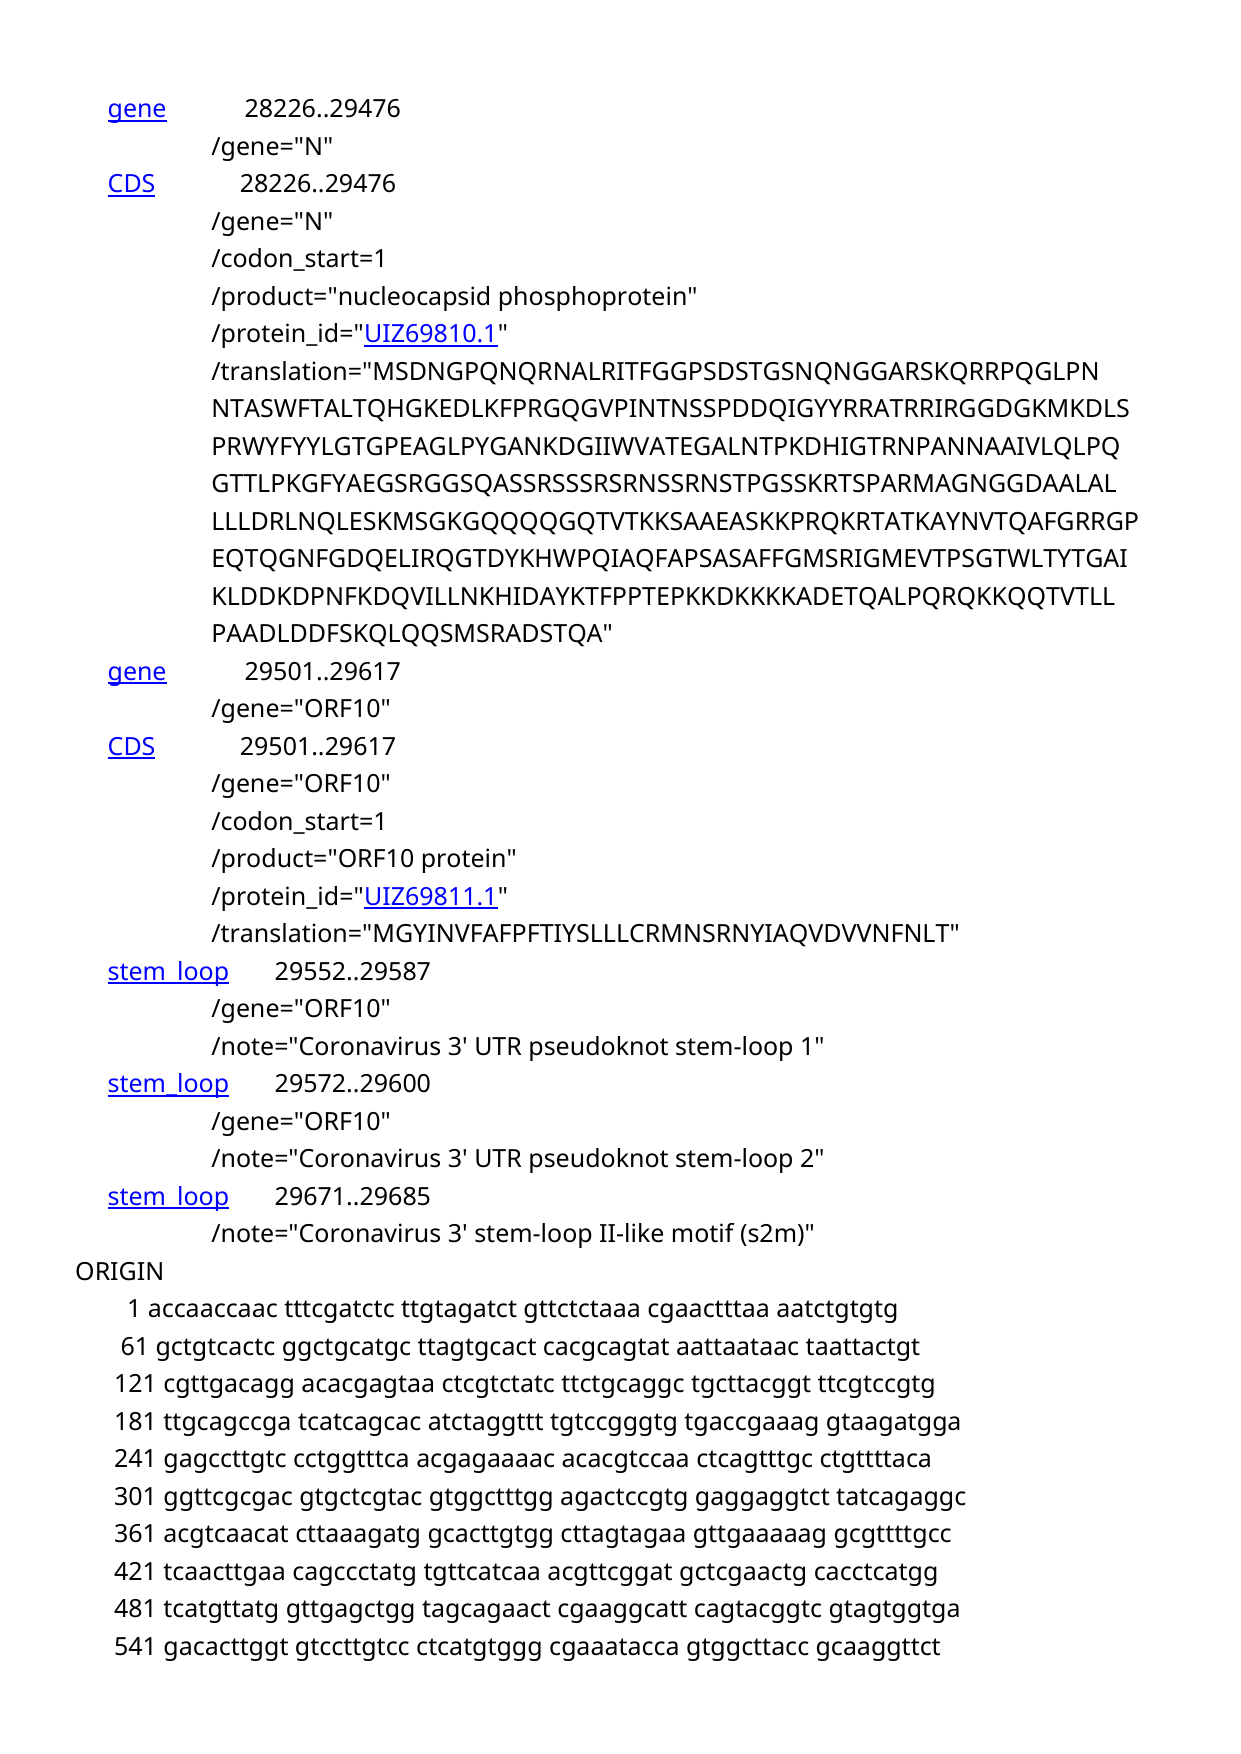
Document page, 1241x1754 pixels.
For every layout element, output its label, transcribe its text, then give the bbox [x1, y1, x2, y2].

text ORIGIN [75, 1252, 1165, 1289]
text CDS 28226..29476 [75, 164, 1165, 202]
text EQTQGNFGDQELIRQGTDYKHWPQIAQFAPSASAFFGMSRIGMEVTPSGTWLTYTGAI [75, 539, 1165, 577]
text /translation="MSDNGPQNQRNALRITFGGPSDSTGSNQNGGARSKQRRPQGLPN [75, 352, 1165, 389]
text 361 acgtcaacat cttaaagatg gcacttgtgg cttagtagaa gttgaaaaag gcgttttgcc [75, 1514, 1165, 1552]
text 61 gctgtcactc ggctgcatgc ttagtgcact cacgcagtat aattaataac taattactgt [75, 1327, 1165, 1364]
text stem_loop 29572..29600 [75, 1064, 1165, 1102]
text /gene="ORF10" [75, 764, 1165, 802]
text stem_loop 29671..29685 [75, 1177, 1165, 1214]
text /protein_id="UIZ69810.1" [75, 314, 1165, 352]
text /gene="ORF10" [75, 1102, 1165, 1139]
text 1 accaaccaac tttcgatctc ttgtagatct gttctctaaa cgaactttaa aatctgtgtg [75, 1289, 1165, 1327]
text KLDDKDPNFKDQVILLNKHIDAYKTFPPTEPKKDKKKKADETQALPQRQKKQQTVTLL [75, 577, 1165, 614]
text gene 28226..29476 [75, 89, 1165, 127]
text 301 ggttcgcgac gtgctcgtac gtggctttgg agactccgtg gaggaggtct tatcagaggc [75, 1477, 1165, 1514]
text 241 gagccttgtc cctggtttca acgagaaaac acacgtccaa ctcagtttgc ctgttttaca [75, 1439, 1165, 1477]
text GTTLPKGFYAEGSRGGSQASSRSSSRSRNSSRNSTPGSSKRTSPARMAGNGGDAALAL [75, 464, 1165, 502]
text /note="Coronavirus 3' stem-loop II-like motif (s2m)" [75, 1214, 1165, 1252]
text PRWYFYYLGTGPEAGLPYGANKDGIIWVATEGALNTPKDHIGTRNPANNAAIVLQLPQ [75, 427, 1165, 464]
text /gene="N" [75, 202, 1165, 239]
text /note="Coronavirus 3' UTR pseudoknot stem-loop 1" [75, 1027, 1165, 1064]
text /codon_start=1 [75, 802, 1165, 839]
text /product="ORF10 protein" [75, 839, 1165, 877]
text PAADLDDFSKQLQQSMSRADSTQA" [75, 614, 1165, 652]
text 181 ttgcagccga tcatcagcac atctaggttt tgtccgggtg tgaccgaaag gtaagatgga [75, 1402, 1165, 1439]
text 541 gacacttggt gtccttgtcc ctcatgtggg cgaaatacca gtggcttacc gcaaggttct [75, 1627, 1165, 1664]
text /product="nucleocapsid phosphoprotein" [75, 277, 1165, 314]
text gene 29501..29617 [75, 652, 1165, 689]
text 121 cgttgacagg acacgagtaa ctcgtctatc ttctgcaggc tgcttacggt ttcgtccgtg [75, 1364, 1165, 1402]
text /gene="ORF10" [75, 689, 1165, 727]
text /note="Coronavirus 3' UTR pseudoknot stem-loop 2" [75, 1139, 1165, 1177]
text stem_loop 29552..29587 [75, 952, 1165, 989]
text NTASWFTALTQHGKEDLKFPRGQGVPINTNSSPDDQIGYYRRATRRIRGGDGKMKDLS [75, 389, 1165, 427]
text 421 tcaacttgaa cagccctatg tgttcatcaa acgttcggat gctcgaactg cacctcatgg [75, 1552, 1165, 1589]
text /translation="MGYINVFAFPFTIYSLLLCRMNSRNYIAQVDVVNFNLT" [75, 914, 1165, 952]
text /protein_id="UIZ69811.1" [75, 877, 1165, 914]
text /gene="N" [75, 127, 1165, 164]
text 481 tcatgttatg gttgagctgg tagcagaact cgaaggcatt cagtacggtc gtagtggtga [75, 1589, 1165, 1627]
text CDS 29501..29617 [75, 727, 1165, 764]
text /codon_start=1 [75, 239, 1165, 277]
text LLLDRLNQLESKMSGKGQQQQGQTVTKKSAAEASKKPRQKRTATKAYNVTQAFGRRGP [75, 502, 1165, 539]
text /gene="ORF10" [75, 989, 1165, 1027]
